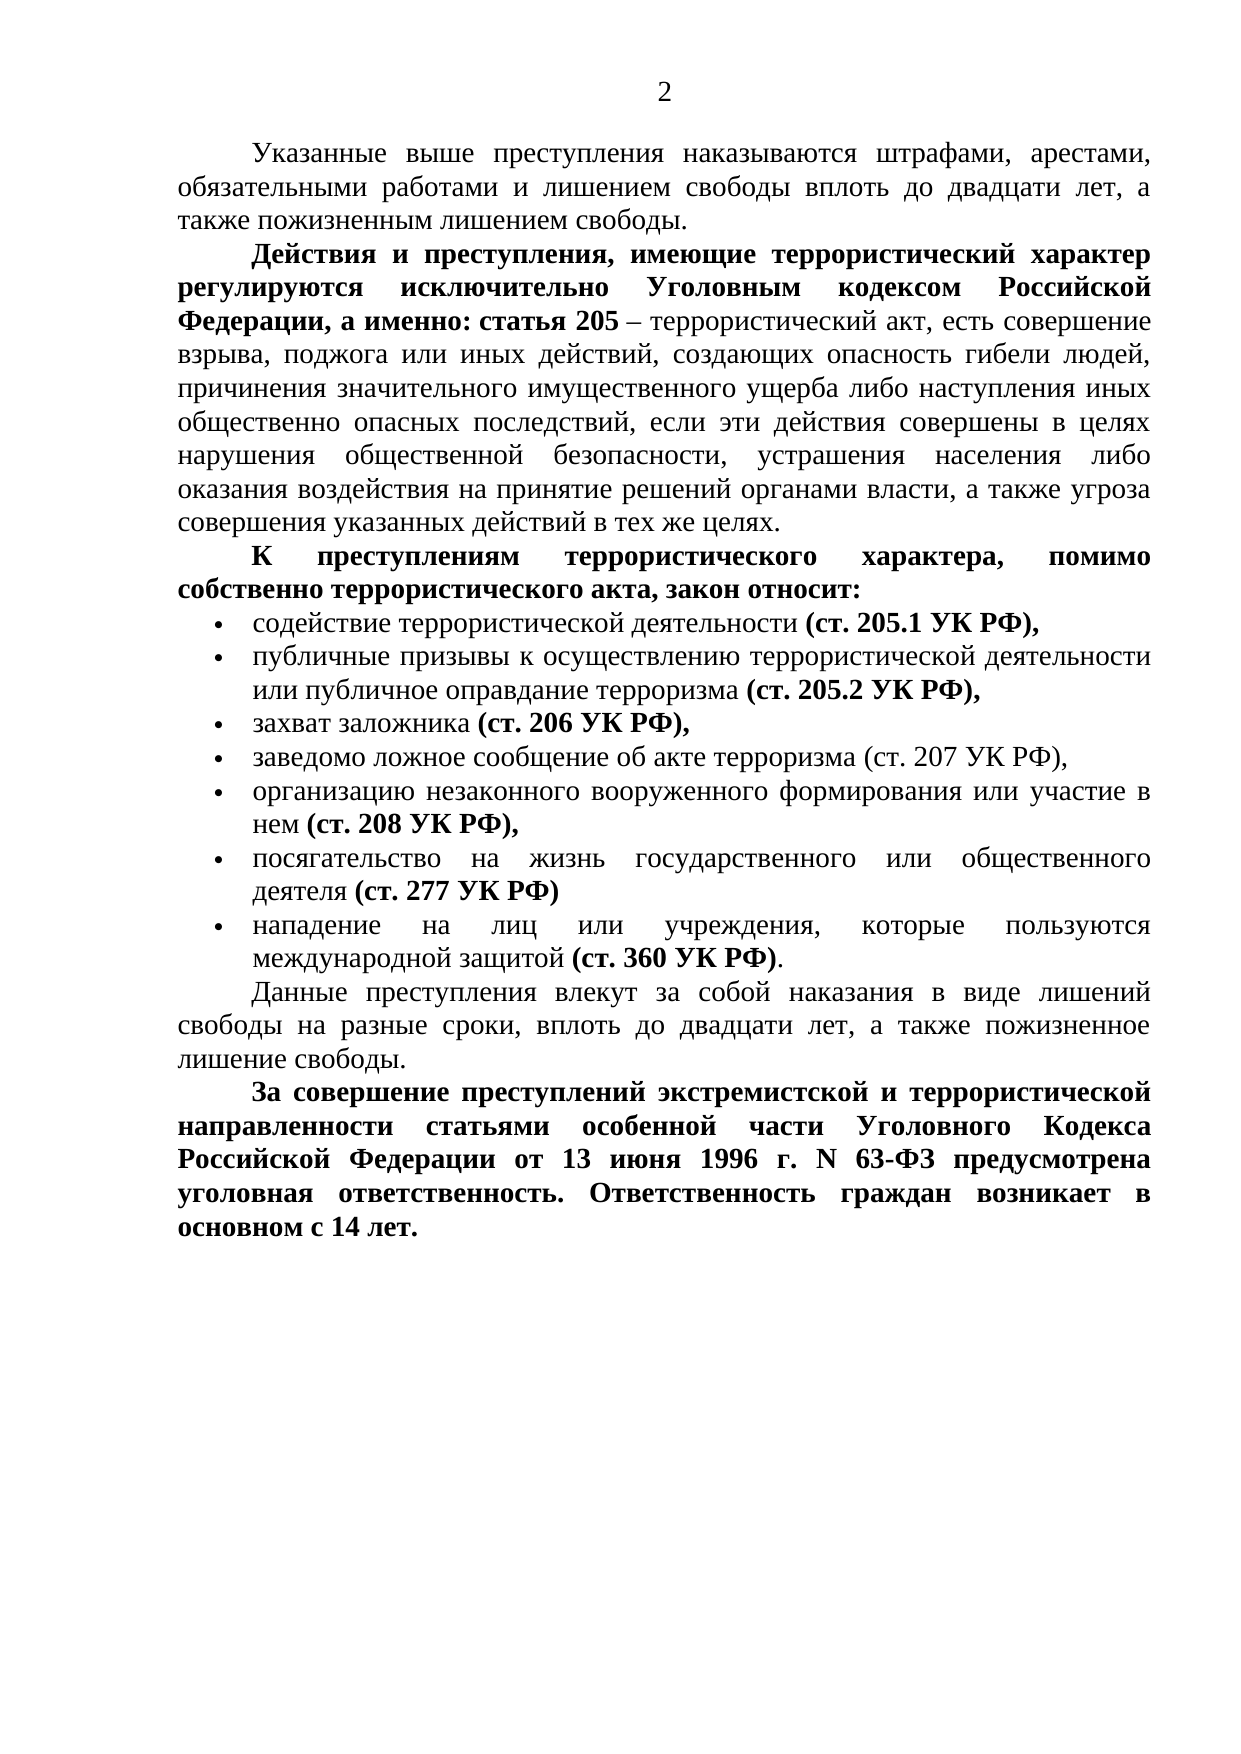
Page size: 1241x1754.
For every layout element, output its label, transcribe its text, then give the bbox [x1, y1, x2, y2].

list заведомо ложное сообщение об акте терроризма (ст. 207 УК РФ), [215, 739, 1152, 773]
list захват заложника (ст. 206 УК РФ), [215, 706, 1152, 739]
list содействие террористической деятельности (ст. 205.1 УК РФ), [215, 605, 1152, 638]
list организацию незаконного вооруженного формирования или участие в нем (ст. 208 УК РФ), [215, 773, 1152, 840]
text Данные преступления влекут за собой наказания в виде лишений свободы на разные сроки, вплоть до двадцати лет, а также пожизненное лишение свободы. [177, 974, 1152, 1074]
list публичные призывы к осуществлению террористической деятельности или публичное оправдание терроризма (ст. 205.2 УК РФ), [215, 638, 1152, 706]
text За совершение преступлений экстремистской и террористической направленности статьями особенной части Уголовного Кодекса Российской Федерации от 13 июня 1996 г. N 63-ФЗ предусмотрена уголовная ответственность. Ответственность граждан возникает в основном с 14 лет. [177, 1074, 1152, 1242]
text Указанные выше преступления наказываются штрафами, арестами, обязательными работами и лишением свободы вплоть до двадцати лет, а также пожизненным лишением свободы. [177, 135, 1152, 236]
text Действия и преступления, имеющие террористический характер регулируются исключительно Уголовным кодексом Российской Федерации, а именно: статья 205 – террористический акт, есть совершение взрыва, поджога или иных действий, создающих опасность гибели людей, причинения значительного имущественного ущерба либо наступления иных общественно опасных последствий, если эти действия совершены в целях нарушения общественной безопасности, устрашения населения либо оказания воздействия на принятие решений органами власти, а также угроза совершения указанных действий в тех же целях. [177, 236, 1152, 538]
list посягательство на жизнь государственного или общественного деятеля (ст. 277 УК РФ) [215, 840, 1152, 907]
text К преступлениям террористического характера, помимо собственно террористического акта, закон относит: [177, 538, 1152, 605]
list нападение на лиц или учреждения, которые пользуются международной защитой (ст. 360 УК РФ). [215, 907, 1152, 974]
